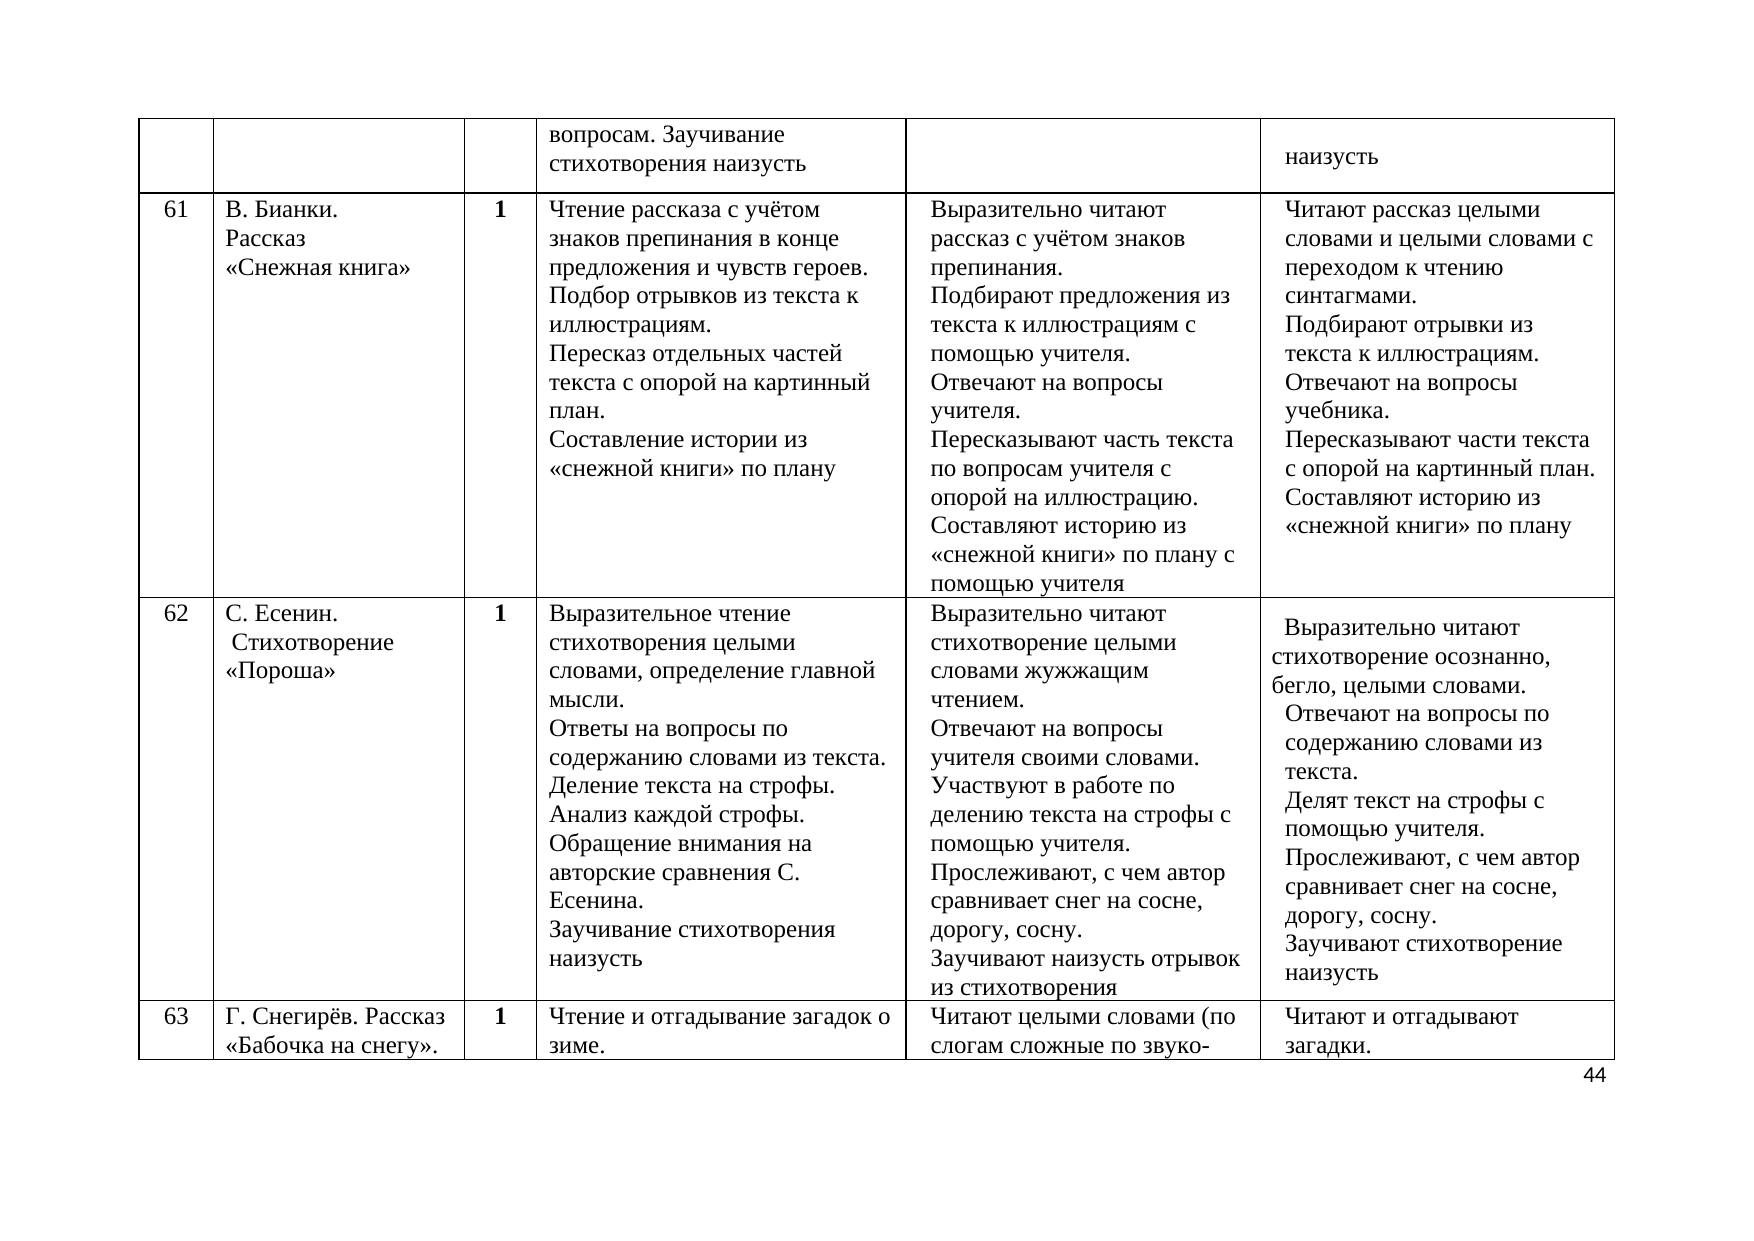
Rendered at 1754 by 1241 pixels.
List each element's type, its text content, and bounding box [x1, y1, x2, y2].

table_header Выразительно читают рассказ с учётом знаков препинания. Подбирают предложения из текста к иллюстрациям с помощью учителя. Отвечают на вопросы учителя. Пересказывают часть текста по вопросам учителя с опорой на иллюстрацию. Составляют историю из «снежной книги» по плану с помощью учителя [907, 194, 1260, 597]
table_cell Выразительное чтение стихотворения целыми словами, определение главной мысли. Ответы на вопросы по содержанию словами из текста. Деление текста на строфы. Анализ каждой строфы. Обращение внимания на авторские сравнения С. Есенина. Заучивание стихотворения наизусть [537, 598, 905, 1000]
table_cell С. Есенин. Стихотворение «Пороша» [214, 598, 464, 1000]
table_cell 1 [465, 598, 536, 1000]
table_header 1 [465, 194, 536, 597]
table_cell 1 [465, 1001, 536, 1059]
table_cell Выразительно читают стихотворение осознанно, бегло, целыми словами. Отвечают на вопросы по содержанию словами из текста. Делят текст на строфы с помощью учителя. Прослеживают, с чем автор сравнивает снег на сосне, дорогу, сосну. Заучивают стихотворение наизусть [1261, 598, 1614, 1000]
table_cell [214, 1001, 464, 1059]
table_cell 1 [465, 119, 536, 192]
table_cell 63 [140, 1001, 213, 1059]
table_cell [907, 119, 1260, 192]
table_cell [537, 1001, 905, 1059]
table_header Читают рассказ целыми словами и целыми словами с переходом к чтению синтагмами. Подбирают отрывки из текста к иллюстрациям. Отвечают на вопросы учебника. Пересказывают части текста с опорой на картинный план. Составляют историю из «снежной книги» по плану [1261, 194, 1614, 597]
table_cell 62 [140, 598, 213, 1000]
table_cell 60 [140, 119, 213, 192]
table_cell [537, 119, 905, 192]
table_cell Выразительно читают стихотворение целыми словами жужжащим чтением. Отвечают на вопросы учителя своими словами. Участвуют в работе по делению текста на строфы с помощью учителя. Прослеживают, с чем автор сравнивает снег на сосне, дорогу, сосну. Заучивают наизусть отрывок из стихотворения [907, 598, 1260, 1000]
table_header 61 [140, 194, 213, 597]
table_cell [1261, 119, 1614, 192]
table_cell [214, 119, 464, 192]
table_header Чтение рассказа с учётом знаков препинания в конце предложения и чувств героев. Подбор отрывков из текста к иллюстрациям. Пересказ отдельных частей текста с опорой на картинный план. Составление истории из «снежной книги» по плану [537, 194, 905, 597]
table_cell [1261, 1001, 1614, 1059]
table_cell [907, 1001, 1260, 1059]
table_header В. Бианки. Рассказ «Снежная книга» [214, 194, 464, 597]
